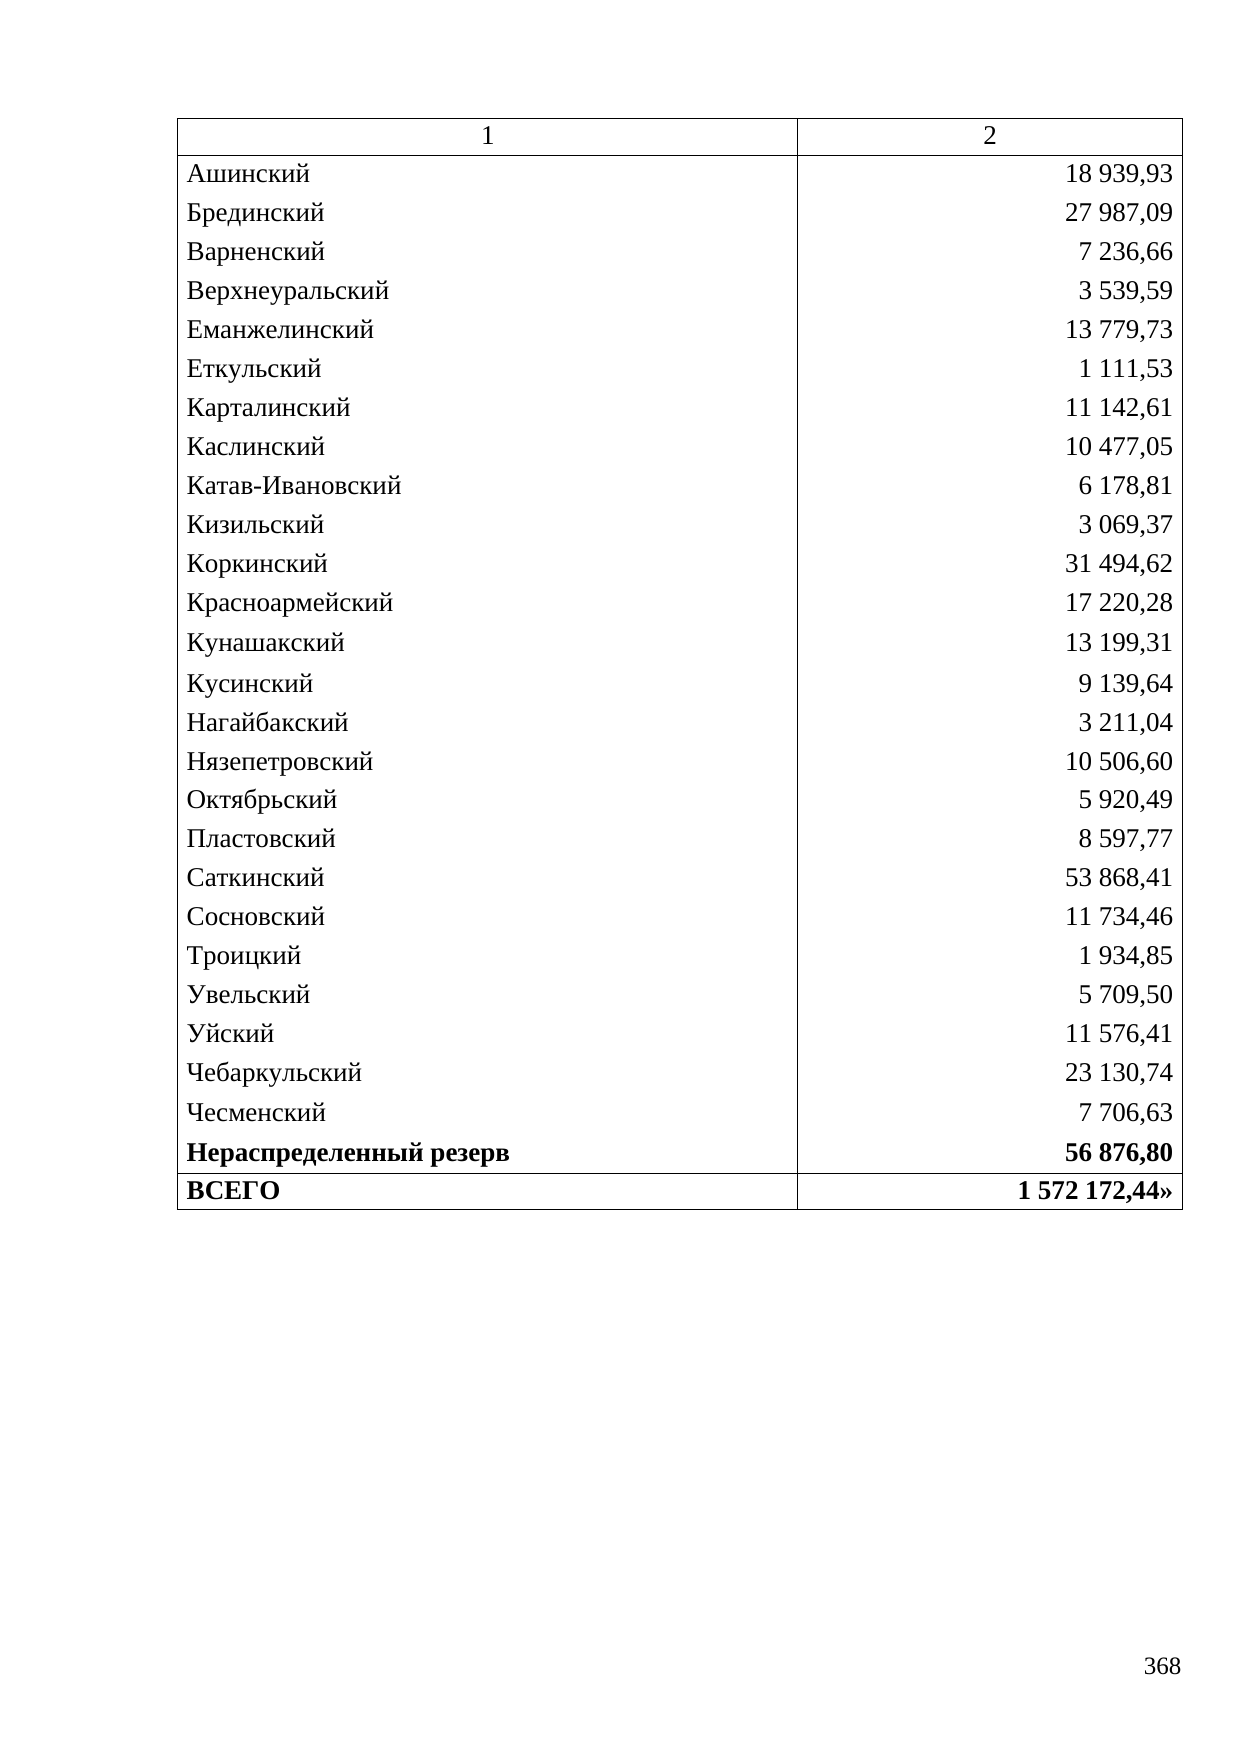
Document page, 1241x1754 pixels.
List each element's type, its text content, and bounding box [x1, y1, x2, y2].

table_header 1 [178, 119, 797, 155]
table_cell Кусинский [178, 665, 797, 703]
table_cell Ашинский [178, 156, 797, 194]
table_cell 1 572 172,44» [798, 1174, 1182, 1209]
table_cell 8 597,77 [798, 820, 1182, 859]
table_cell 13 779,73 [798, 311, 1182, 350]
table_cell 9 139,64 [798, 665, 1182, 703]
table_cell 5 920,49 [798, 781, 1182, 820]
table_cell 1 111,53 [798, 350, 1182, 389]
table_cell Пластовский [178, 820, 797, 859]
table_cell Чебаркульский [178, 1054, 797, 1093]
table_cell 3 211,04 [798, 704, 1182, 742]
table_cell Уйский [178, 1015, 797, 1054]
table_cell 18 939,93 [798, 156, 1182, 194]
table_cell Кизильский [178, 506, 797, 545]
table_cell 10 477,05 [798, 428, 1182, 467]
table_cell 10 506,60 [798, 743, 1182, 781]
table_cell Коркинский [178, 545, 797, 584]
table_cell 13 199,31 [798, 623, 1182, 664]
table_cell 11 142,61 [798, 389, 1182, 428]
table_cell Увельский [178, 976, 797, 1015]
table_cell 27 987,09 [798, 194, 1182, 233]
table_cell Каслинский [178, 428, 797, 467]
table_cell 11 734,46 [798, 898, 1182, 937]
table_cell 11 576,41 [798, 1015, 1182, 1054]
table_cell 17 220,28 [798, 584, 1182, 623]
table_cell Верхнеуральский [178, 272, 797, 311]
table_cell Красноармейский [178, 584, 797, 623]
table_cell 56 876,80 [798, 1134, 1182, 1173]
table_cell Еткульский [178, 350, 797, 389]
table_cell Катав-Ивановский [178, 467, 797, 506]
table_cell Троицкий [178, 937, 797, 976]
table_cell 3 069,37 [798, 506, 1182, 545]
table_cell ВСЕГО [178, 1174, 797, 1209]
table_cell 7 236,66 [798, 233, 1182, 272]
table_cell Октябрьский [178, 781, 797, 820]
table_cell Саткинский [178, 859, 797, 898]
table_cell Нераспределенный резерв [178, 1134, 797, 1173]
table_cell Варненский [178, 233, 797, 272]
table_cell 3 539,59 [798, 272, 1182, 311]
table_cell Брединский [178, 194, 797, 233]
table_cell 31 494,62 [798, 545, 1182, 584]
table_cell 5 709,50 [798, 976, 1182, 1015]
table_cell 7 706,63 [798, 1093, 1182, 1134]
table_cell Чесменский [178, 1093, 797, 1134]
table_cell Нязепетровский [178, 743, 797, 781]
table_cell 6 178,81 [798, 467, 1182, 506]
table_cell Карталинский [178, 389, 797, 428]
table_cell Нагайбакский [178, 704, 797, 742]
table_header 2 [798, 119, 1182, 155]
table_cell 23 130,74 [798, 1054, 1182, 1093]
table_cell Еманжелинский [178, 311, 797, 350]
table_cell Кунашакский [178, 623, 797, 664]
table_cell Сосновский [178, 898, 797, 937]
table_cell 1 934,85 [798, 937, 1182, 976]
table_cell 53 868,41 [798, 859, 1182, 898]
